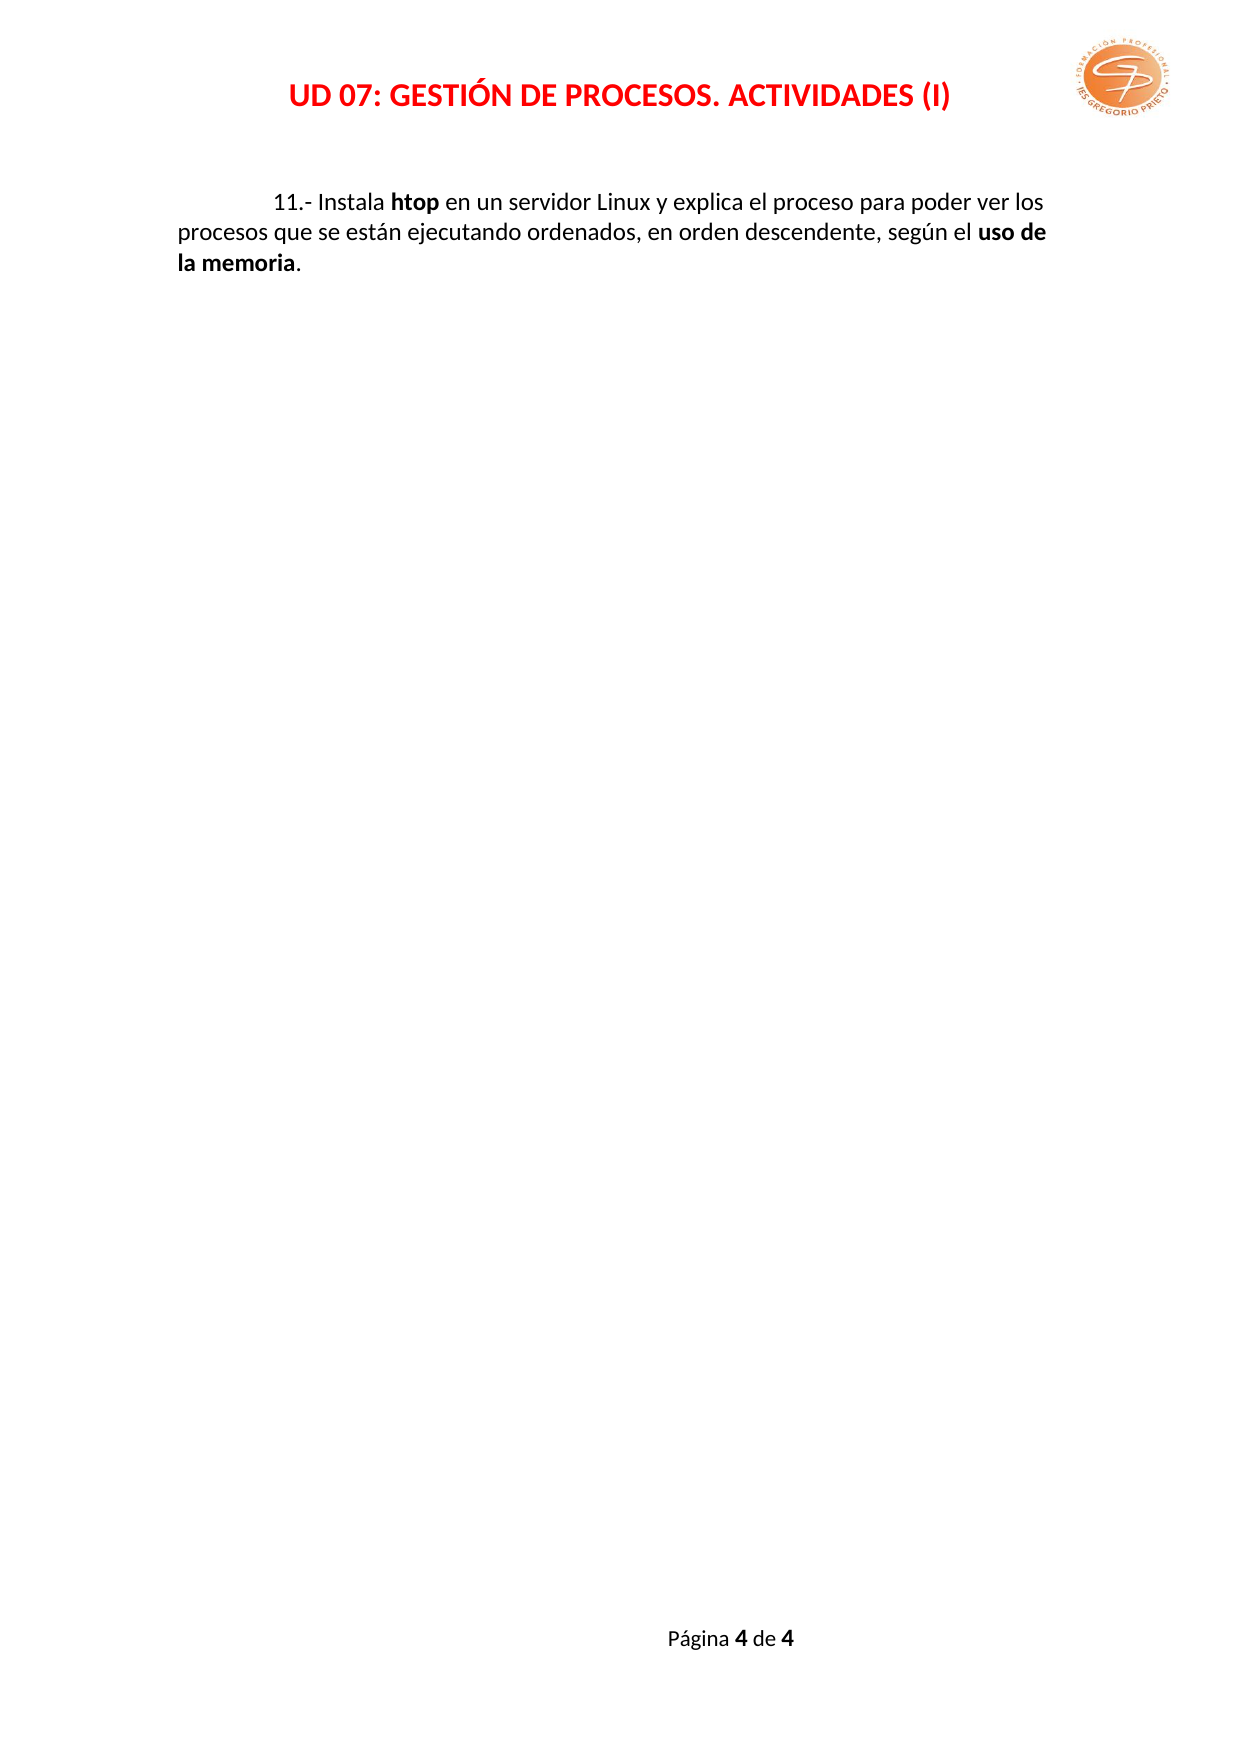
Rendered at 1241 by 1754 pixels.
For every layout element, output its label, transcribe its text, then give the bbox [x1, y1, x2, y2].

picture [1048, 18, 1193, 135]
text 11.- Instala htop en un servidor Linux y explica el proceso para poder ver los procesos que se están ejecutando ordenados, en orden descendente, según el uso de la memoria. [177, 186, 1063, 277]
